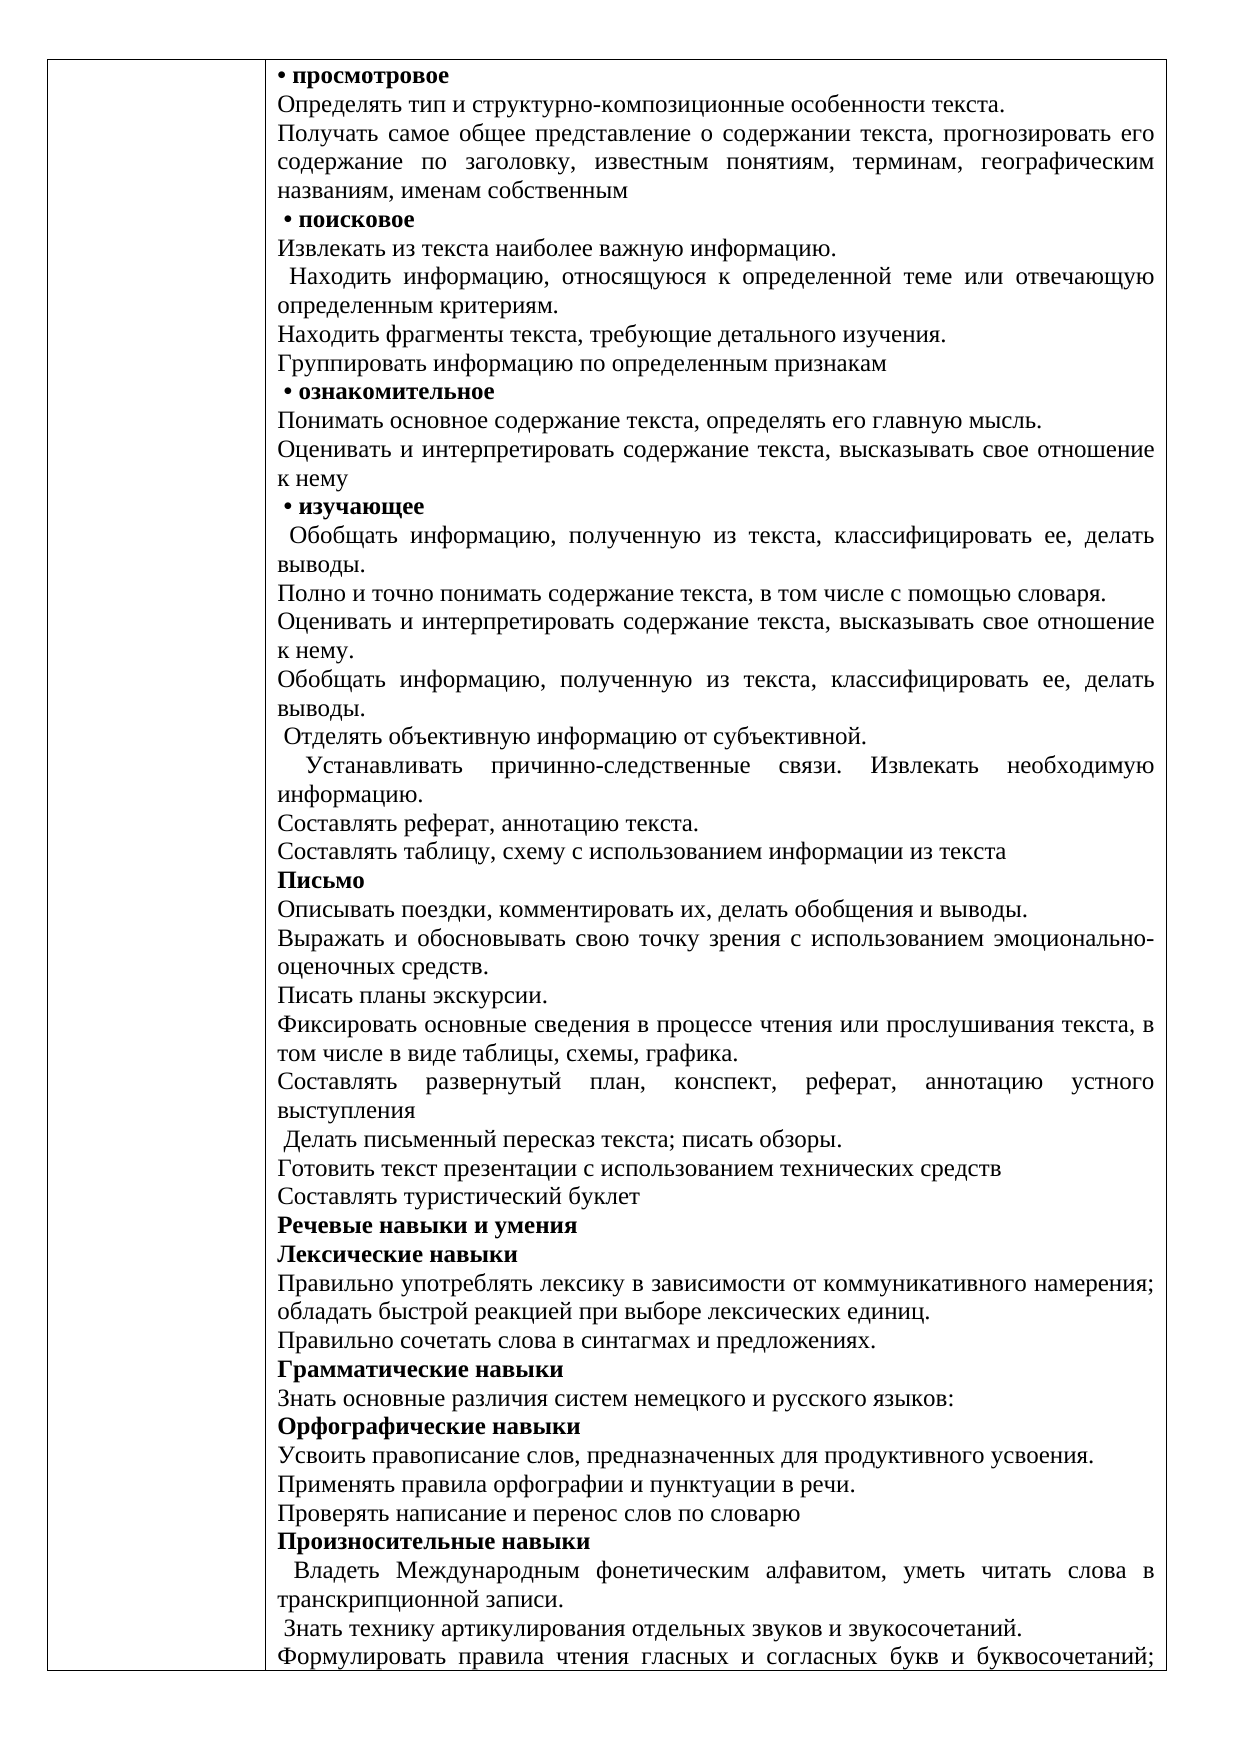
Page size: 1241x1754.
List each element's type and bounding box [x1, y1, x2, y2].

table_cell [266, 60, 1166, 1670]
table_cell [48, 60, 265, 1670]
